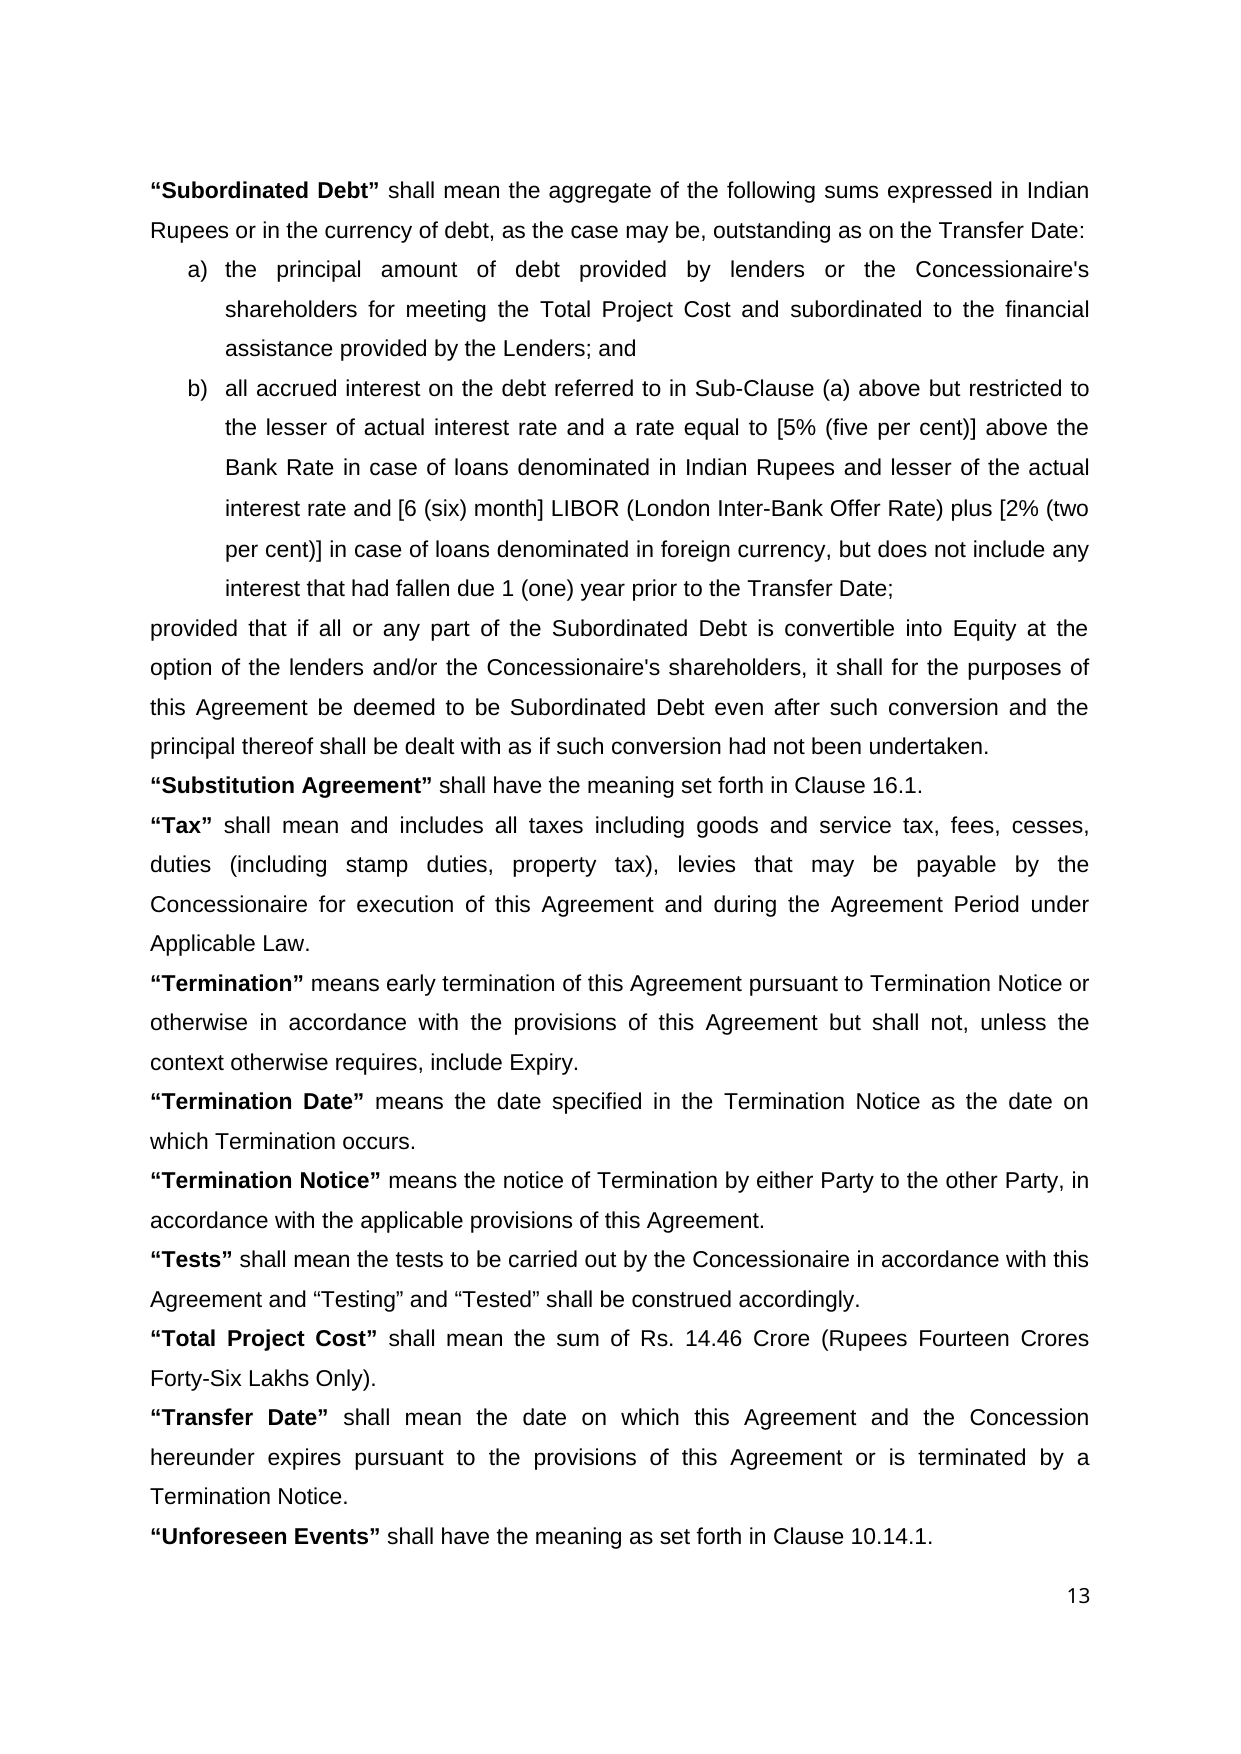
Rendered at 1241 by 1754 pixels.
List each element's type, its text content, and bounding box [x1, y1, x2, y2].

text “Termination Notice” means the notice of Termination by either Party to the other Party, in accordance with the applicable provisions of this Agreement. [150, 1167, 1090, 1233]
text “Tests” shall mean the tests to be carried out by the Concessionaire in accordance with this Agreement and “Testing” and “Tested” shall be construed accordingly. [150, 1246, 1090, 1312]
text “Subordinated Debt” shall mean the aggregate of the following sums expressed in Indian Rupees or in the currency of debt, as the case may be, outstanding as on the Transfer Date: [150, 177, 1090, 243]
text “Tax” shall mean and includes all taxes including goods and service tax, fees, cesses, duties (including stamp duties, property tax), levies that may be payable by the Concessionaire for execution of this Agreement and during the Agreement Period under Applicable Law. [150, 812, 1090, 957]
text “Transfer Date” shall mean the date on which this Agreement and the Concession hereunder expires pursuant to the provisions of this Agreement or is terminated by a Termination Notice. [150, 1404, 1090, 1509]
text “Termination” means early termination of this Agreement pursuant to Termination Notice or otherwise in accordance with the provisions of this Agreement but shall not, unless the context otherwise requires, include Expiry. [150, 970, 1090, 1075]
list the principal amount of debt provided by lenders or the Concessionaire's shareholders for meeting the Total Project Cost and subordinated to the financial assistance provided by the Lenders; and [187, 256, 1090, 361]
text provided that if all or any part of the Subordinated Debt is convertible into Equity at the option of the lenders and/or the Concessionaire's shareholders, it shall for the purposes of this Agreement be deemed to be Subordinated Debt even after such conversion and the principal thereof shall be dealt with as if such conversion had not been undertaken. [150, 614, 1090, 759]
text “Total Project Cost” shall mean the sum of Rs. 14.46 Crore (Rupees Fourteen Crores Forty-Six Lakhs Only). [150, 1325, 1090, 1391]
text “Termination Date” means the date specified in the Termination Notice as the date on which Termination occurs. [150, 1088, 1090, 1154]
text “Unforeseen Events” shall have the meaning as set forth in Clause 10.14.1. [150, 1523, 1090, 1549]
list all accrued interest on the debt referred to in Sub-Clause (a) above but restricted to the lesser of actual interest rate and a rate equal to [5% (five per cent)] above the Bank Rate in case of loans denominated in Indian Rupees and lesser of the actual interest rate and [6 (six) month] LIBOR (London Inter-Bank Offer Rate) plus [2% (two per cent)] in case of loans denominated in foreign currency, but does not include any interest that had fallen due 1 (one) year prior to the Transfer Date; [187, 374, 1090, 601]
text “Substitution Agreement” shall have the meaning set forth in Clause 16.1. [150, 772, 1090, 799]
